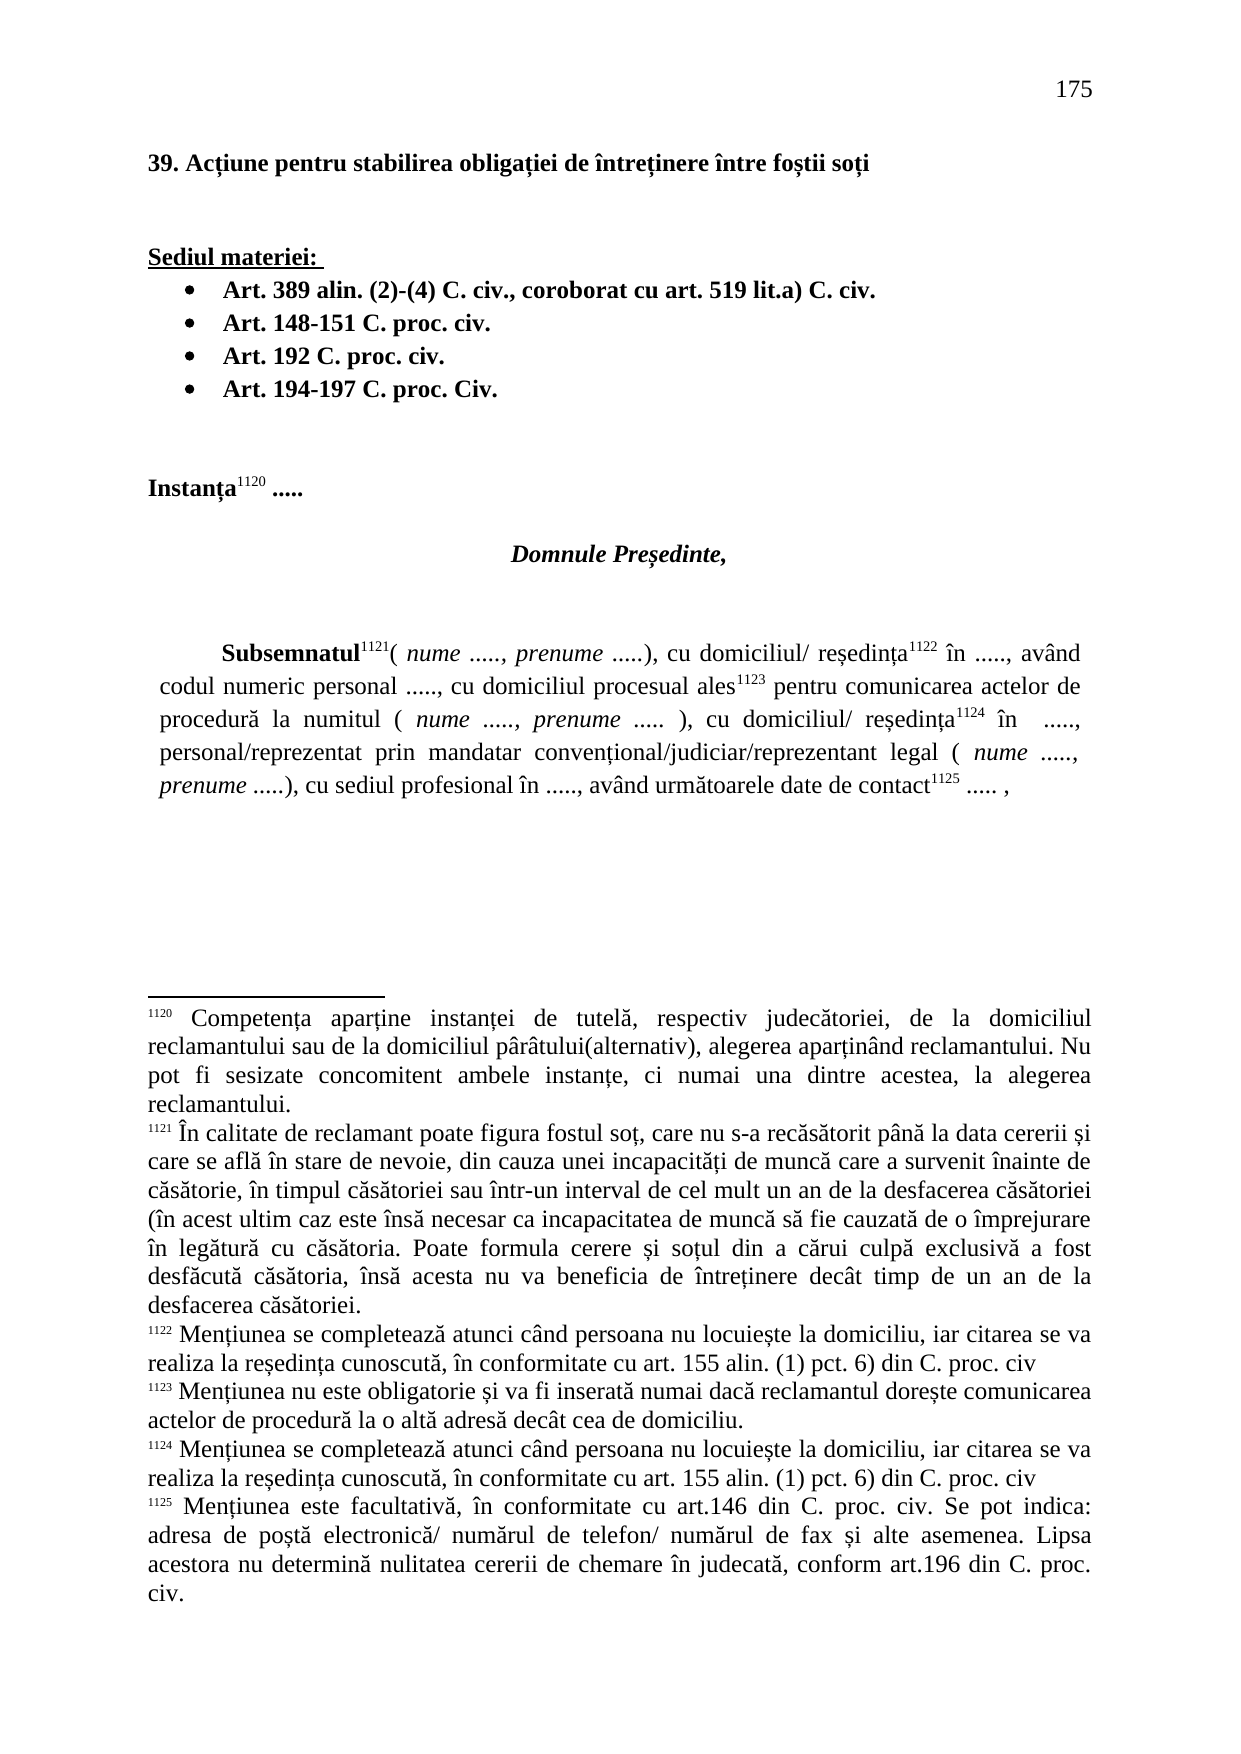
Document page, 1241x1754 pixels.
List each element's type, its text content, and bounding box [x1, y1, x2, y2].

text Domnule Președinte, [266, 539, 974, 568]
list Art. 192 C. proc. civ. [185, 341, 974, 370]
list Art. 194-197 C. proc. Civ. [185, 374, 974, 403]
list Art. 389 alin. (2)-(4) C. civ., coroborat cu art. 519 lit.a) C. civ. [185, 275, 974, 304]
text Sediul materiei: [148, 242, 974, 271]
text Instanța ..... [148, 473, 974, 502]
text Subsemnatul( nume ....., prenume .....), cu domiciliul/ reședința în ....., având codul numeric personal ....., cu domiciliul procesual ales pentru comunicarea actelor de procedură la numitul ( nume ....., prenume ..... ), cu domiciliul/ reședința în ....., personal/reprezentat prin mandatar convențional/judiciar/reprezentant legal ( nume ....., prenume .....), cu sediul profesional în ....., având următoarele date de contact ..... , [159, 638, 1081, 799]
subtitle 39. Acțiune pentru stabilirea obligației de întreținere între foștii soți [148, 148, 1093, 176]
list Art. 148-151 C. proc. civ. [185, 308, 974, 337]
